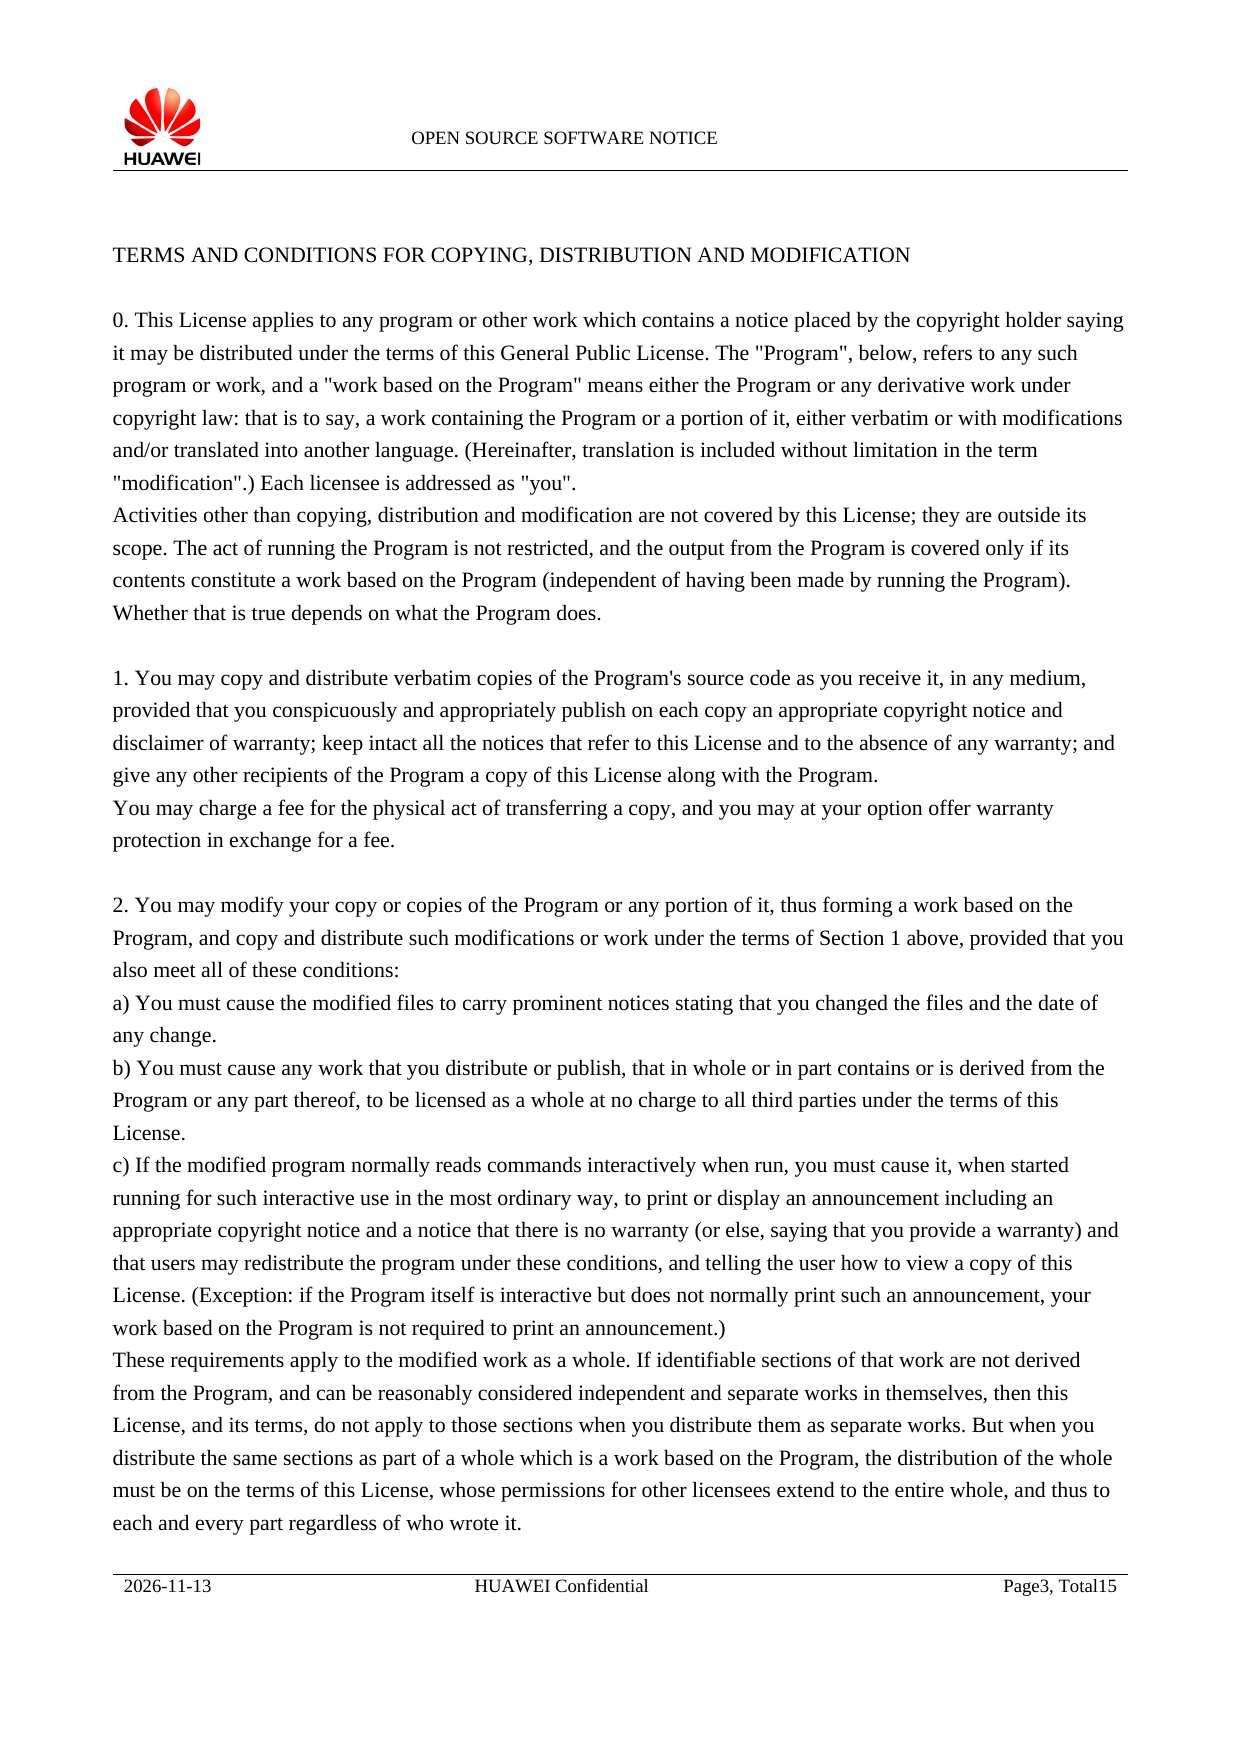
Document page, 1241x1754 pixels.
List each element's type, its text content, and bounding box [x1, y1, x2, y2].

picture [124, 88, 201, 165]
